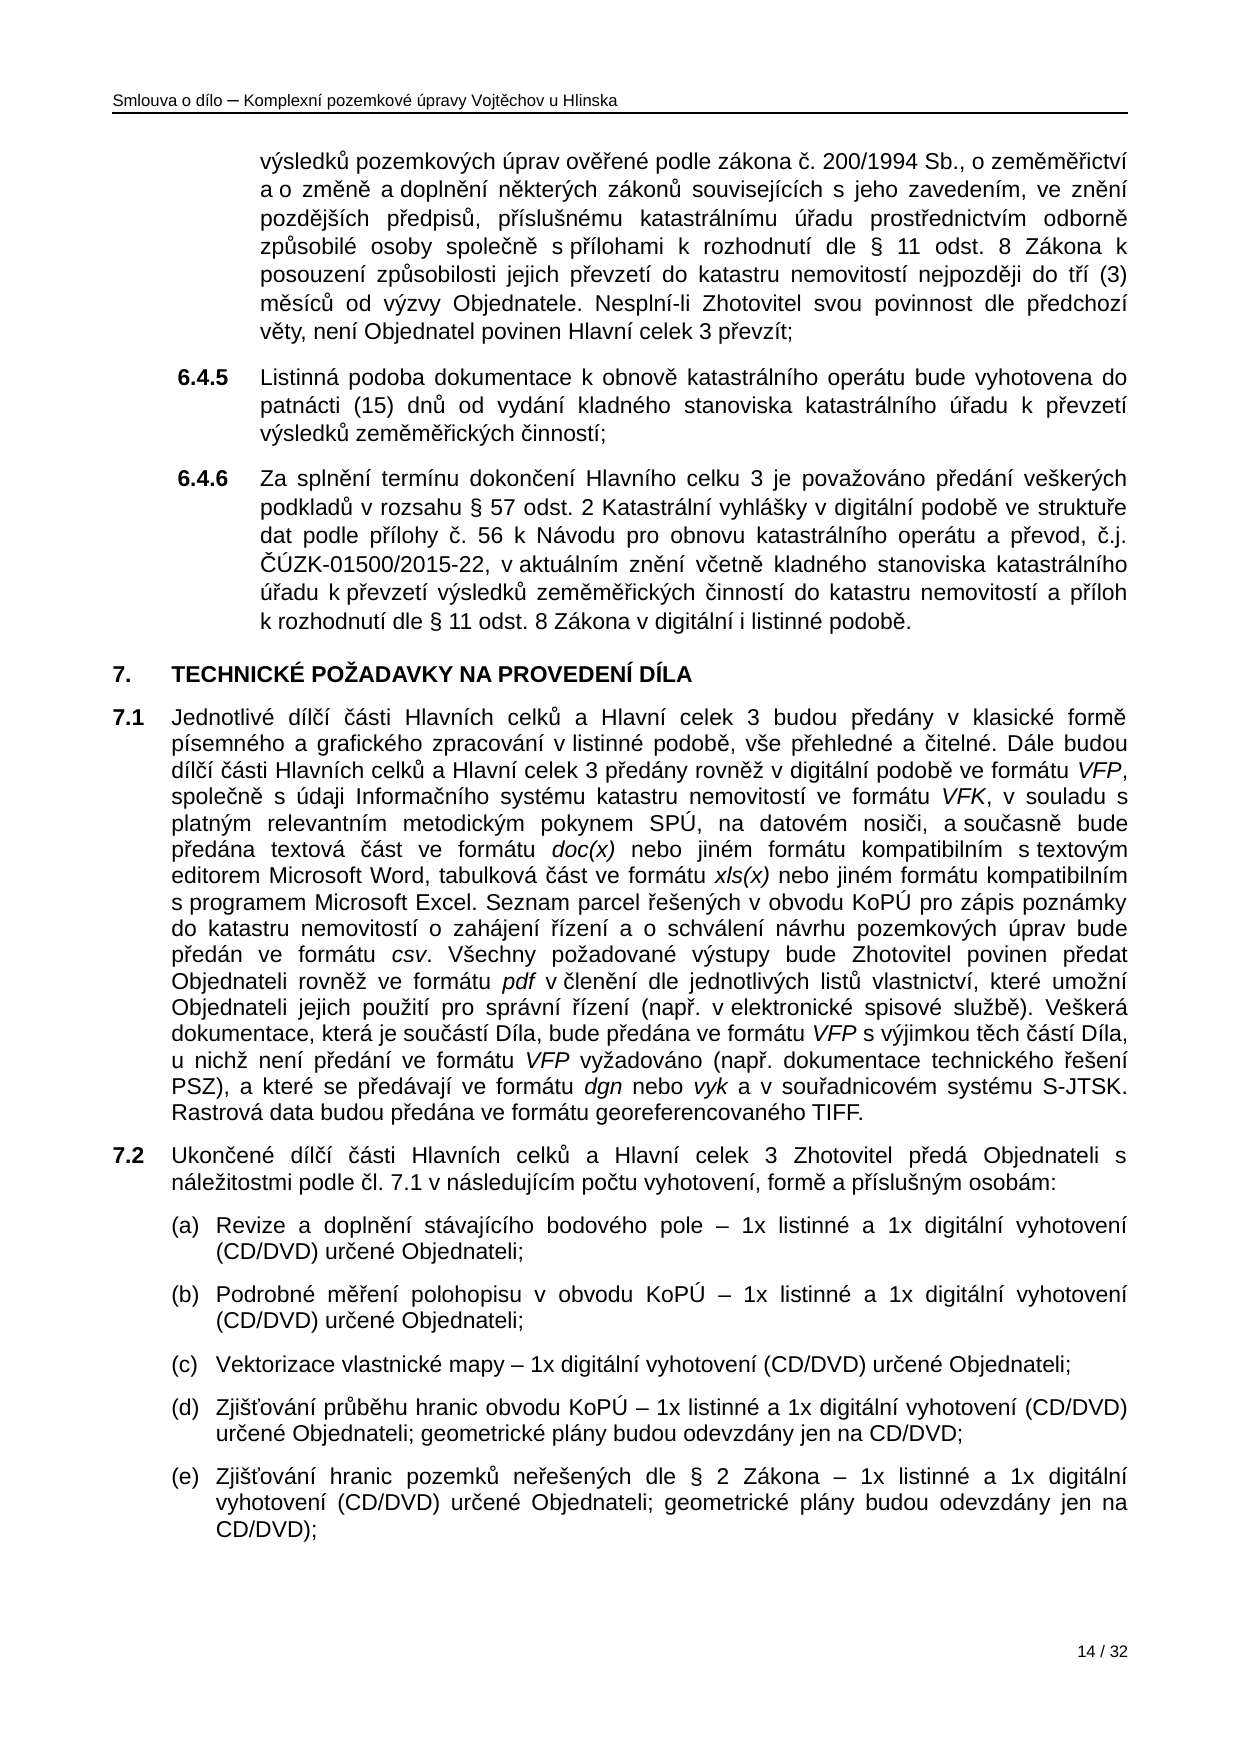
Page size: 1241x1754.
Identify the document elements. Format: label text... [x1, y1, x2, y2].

list Zjišťování hranic pozemků neřešených dle § 2 Zákona – 1x listinné a 1x digitální vyhotovení (CD/DVD) určené Objednateli; geometrické plány budou odevzdány jen na CD/DVD); [171, 1463, 1128, 1542]
text Ukončené dílčí části Hlavních celků a Hlavní celek 3 Zhotovitel předá Objednateli s náležitostmi podle čl. 7.1 v následujícím počtu vyhotovení, formě a příslušným osobám: [112, 1142, 1128, 1195]
text Za splnění termínu dokončení Hlavního celku 3 je považováno předání veškerých podkladů v rozsahu § 57 odst. 2 Katastrální vyhlášky v digitální podobě ve struktuře dat podle přílohy č. 56 k Návodu pro obnovu katastrálního operátu a převod, č.j. ČÚZK-01500/2015-22, v aktuálním znění včetně kladného stanoviska katastrálního úřadu k převzetí výsledků zeměměřických činností do katastru nemovitostí a příloh k rozhodnutí dle § 11 odst. 8 Zákona v digitální i listinné podobě. [177, 465, 1128, 634]
list Podrobné měření polohopisu v obvodu KoPÚ – 1x listinné a 1x digitální vyhotovení (CD/DVD) určené Objednateli; [171, 1281, 1128, 1334]
list Vektorizace vlastnické mapy – 1x digitální vyhotovení (CD/DVD) určené Objednateli; [171, 1351, 1128, 1377]
text Jednotlivé dílčí části Hlavních celků a Hlavní celek 3 budou předány v klasické formě písemného a grafického zpracování v listinné podobě, vše přehledné a čitelné. Dále budou dílčí části Hlavních celků a Hlavní celek 3 předány rovněž v digitální podobě ve formátu VFP, společně s údaji Informačního systému katastru nemovitostí ve formátu VFK, v souladu s platným relevantním metodickým pokynem SPÚ, na datovém nosiči, a současně bude předána textová část ve formátu doc(x) nebo jiném formátu kompatibilním s textovým editorem Microsoft Word, tabulková část ve formátu xls(x) nebo jiném formátu kompatibilním s programem Microsoft Excel. Seznam parcel řešených v obvodu KoPÚ pro zápis poznámky do katastru nemovitostí o zahájení řízení a o schválení návrhu pozemkových úprav bude předán ve formátu csv. Všechny požadované výstupy bude Zhotovitel povinen předat Objednateli rovněž ve formátu pdf v členění dle jednotlivých listů vlastnictví, které umožní Objednateli jejich použití pro správní řízení (např. v elektronické spisové službě). Veškerá dokumentace, která je součástí Díla, bude předána ve formátu VFP s výjimkou těch částí Díla, u nichž není předání ve formátu VFP vyžadováno (např. dokumentace technického řešení PSZ), a které se předávají ve formátu dgn nebo vyk a v souřadnicovém systému S-JTSK. Rastrová data budou předána ve formátu georeferencovaného TIFF. [112, 704, 1128, 1126]
list Revize a doplnění stávajícího bodového pole – 1x listinné a 1x digitální vyhotovení (CD/DVD) určené Objednateli; [171, 1212, 1128, 1264]
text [177, 148, 1128, 345]
list Zjišťování průběhu hranic obvodu KoPÚ – 1x listinné a 1x digitální vyhotovení (CD/DVD) určené Objednateli; geometrické plány budou odevzdány jen na CD/DVD; [171, 1393, 1128, 1446]
text Listinná podoba dokumentace k obnově katastrálního operátu bude vyhotovena do patnácti (15) dnů od vydání kladného stanoviska katastrálního úřadu k převzetí výsledků zeměměřických činností; [177, 363, 1128, 447]
text Technické požadavky na provedení díla [112, 661, 1128, 687]
